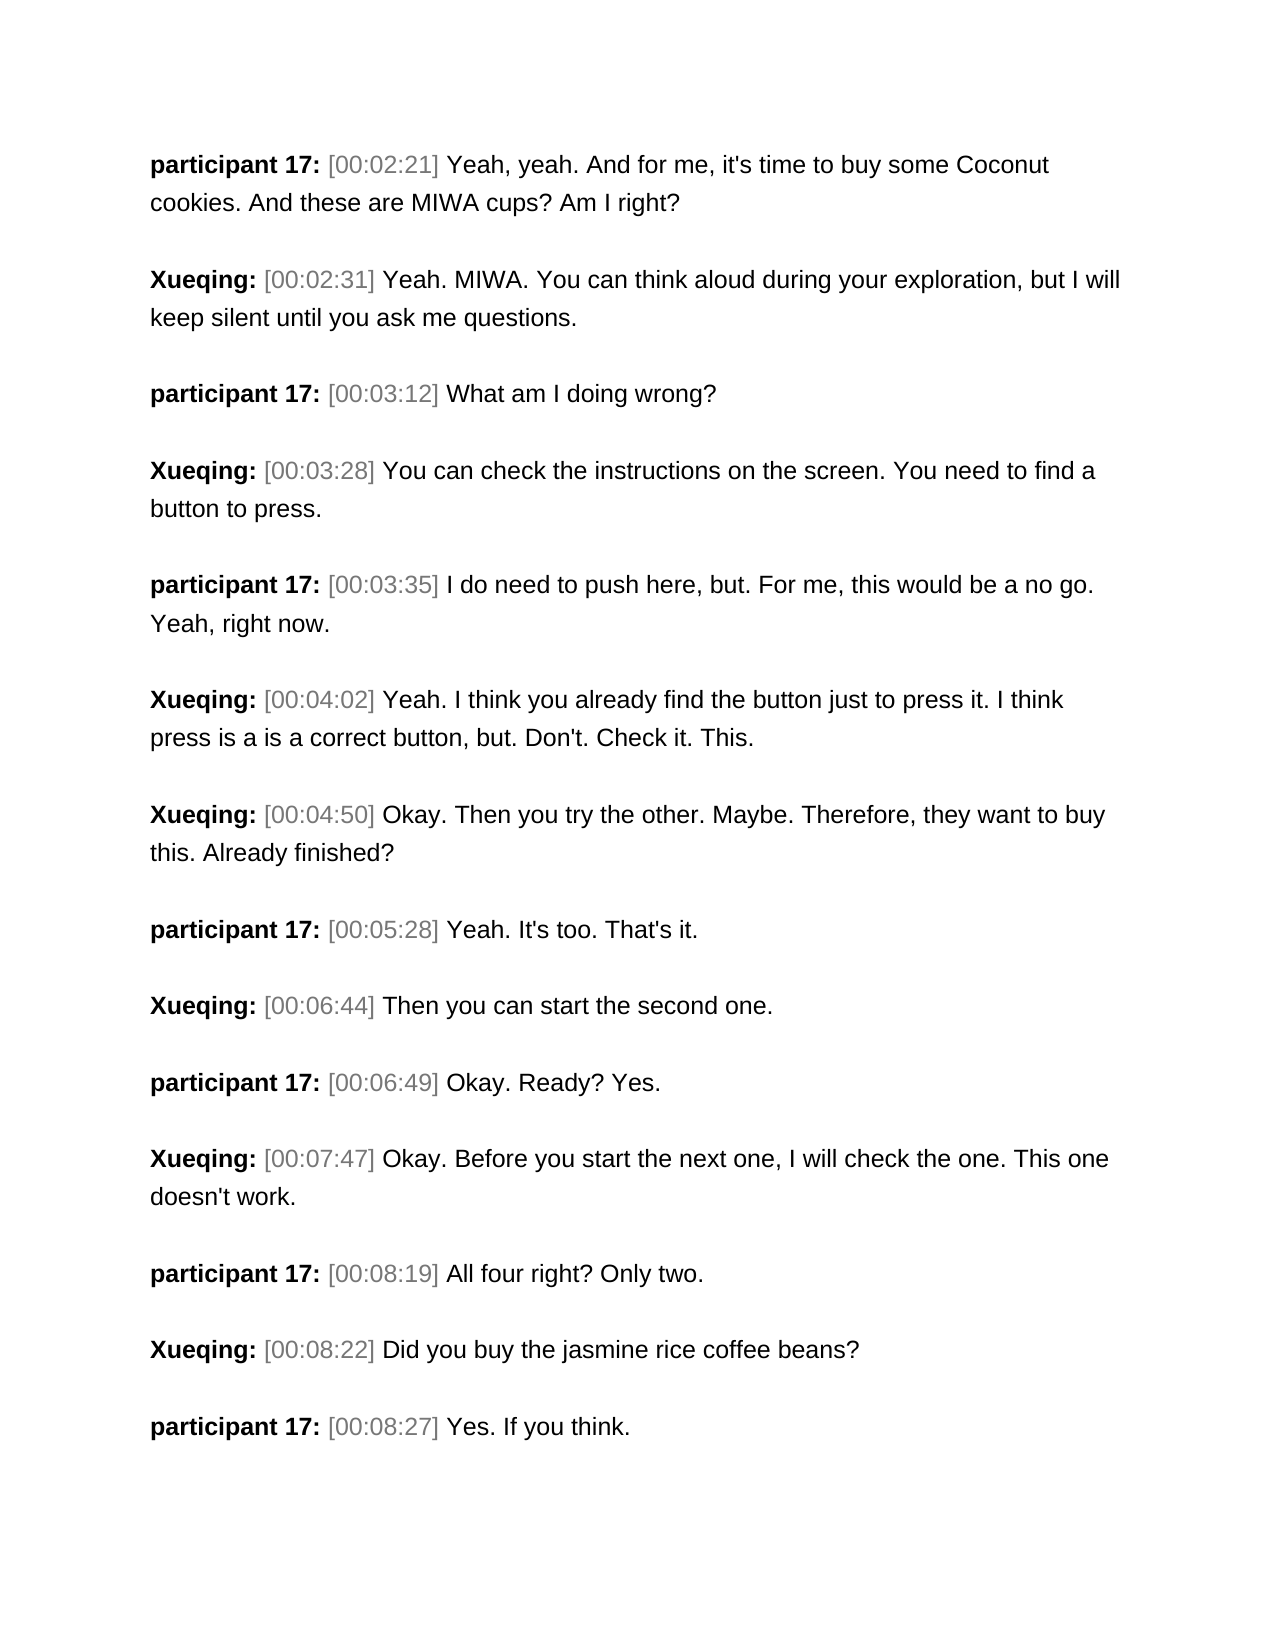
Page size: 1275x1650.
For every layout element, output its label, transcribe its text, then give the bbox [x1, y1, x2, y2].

text Xueqing: [00:08:22] Did you buy the jasmine rice coffee beans? [150, 1335, 1125, 1364]
text participant 17: [00:03:12] What am I doing wrong? [150, 379, 1125, 408]
text participant 17: [00:02:21] Yeah, yeah. And for me, it's time to buy some Coconut cookies. And these are MIWA cups? Am I right? [150, 150, 1125, 217]
text participant 17: [00:05:28] Yeah. It's too. That's it. [150, 914, 1125, 943]
text participant 17: [00:06:49] Okay. Ready? Yes. [150, 1067, 1125, 1096]
text Xueqing: [00:04:50] Okay. Then you try the other. Maybe. Therefore, they want to buy this. Already finished? [150, 800, 1125, 867]
text participant 17: [00:08:27] Yes. If you think. [150, 1412, 1125, 1440]
text Xueqing: [00:07:47] Okay. Before you start the next one, I will check the one. This one doesn't work. [150, 1144, 1125, 1211]
text participant 17: [00:03:35] I do need to push here, but. For me, this would be a no go. Yeah, right now. [150, 571, 1125, 637]
text Xueqing: [00:06:44] Then you can start the second one. [150, 991, 1125, 1020]
text Xueqing: [00:02:31] Yeah. MIWA. You can think aloud during your exploration, but I will keep silent until you ask me questions. [150, 265, 1125, 332]
text participant 17: [00:08:19] All four right? Only two. [150, 1259, 1125, 1287]
text Xueqing: [00:03:28] You can check the instructions on the screen. You need to find a button to press. [150, 456, 1125, 523]
text Xueqing: [00:04:02] Yeah. I think you already find the button just to press it. I think press is a is a correct button, but. Don't. Check it. This. [150, 685, 1125, 752]
